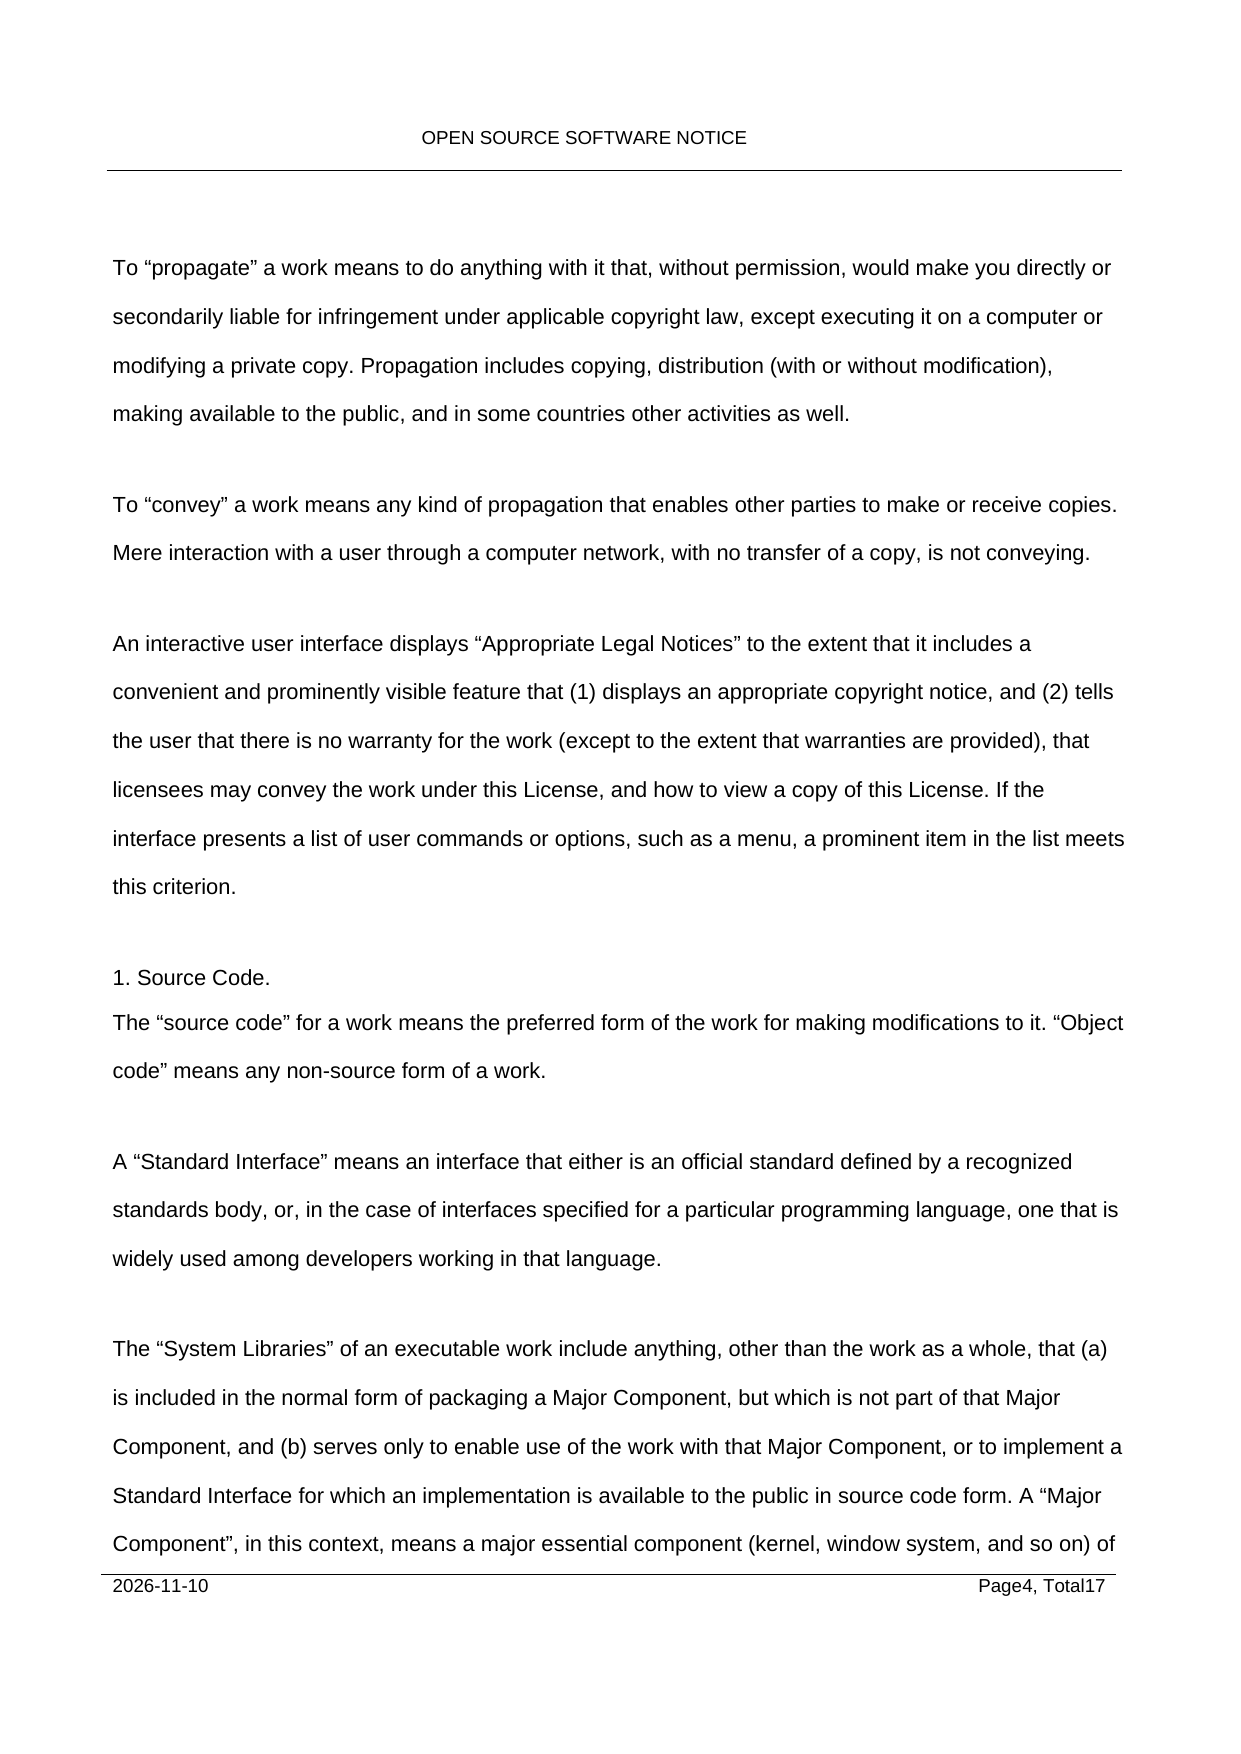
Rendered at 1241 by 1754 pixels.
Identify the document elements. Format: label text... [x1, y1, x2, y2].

text The “source code” for a work means the preferred form of the work for making modifications to it. “Object code” means any non-source form of a work. [112, 1006, 1128, 1087]
text To “propagate” a work means to do anything with it that, without permission, would make you directly or secondarily liable for infringement under applicable copyright law, except executing it on a computer or modifying a private copy. Propagation includes copying, distribution (with or without modification), making available to the public, and in some countries other activities as well. [112, 251, 1128, 430]
text 1. Source Code. [112, 961, 1128, 993]
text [112, 1333, 1128, 1560]
text A “Standard Interface” means an interface that either is an official standard defined by a recognized standards body, or, in the case of interfaces specified for a particular programming language, one that is widely used among developers working in that language. [112, 1145, 1128, 1275]
text An interactive user interface displays “Appropriate Legal Notices” to the extent that it includes a convenient and prominently visible feature that (1) displays an appropriate copyright notice, and (2) tells the user that there is no warranty for the work (except to the extent that warranties are provided), that licensees may convey the work under this License, and how to view a copy of this License. If the interface presents a list of user commands or options, such as a menu, a prominent item in the list meets this criterion. [112, 627, 1128, 903]
text To “convey” a work means any kind of propagation that enables other parties to make or receive copies. Mere interaction with a user through a computer network, with no transfer of a copy, is not conveying. [112, 488, 1128, 569]
